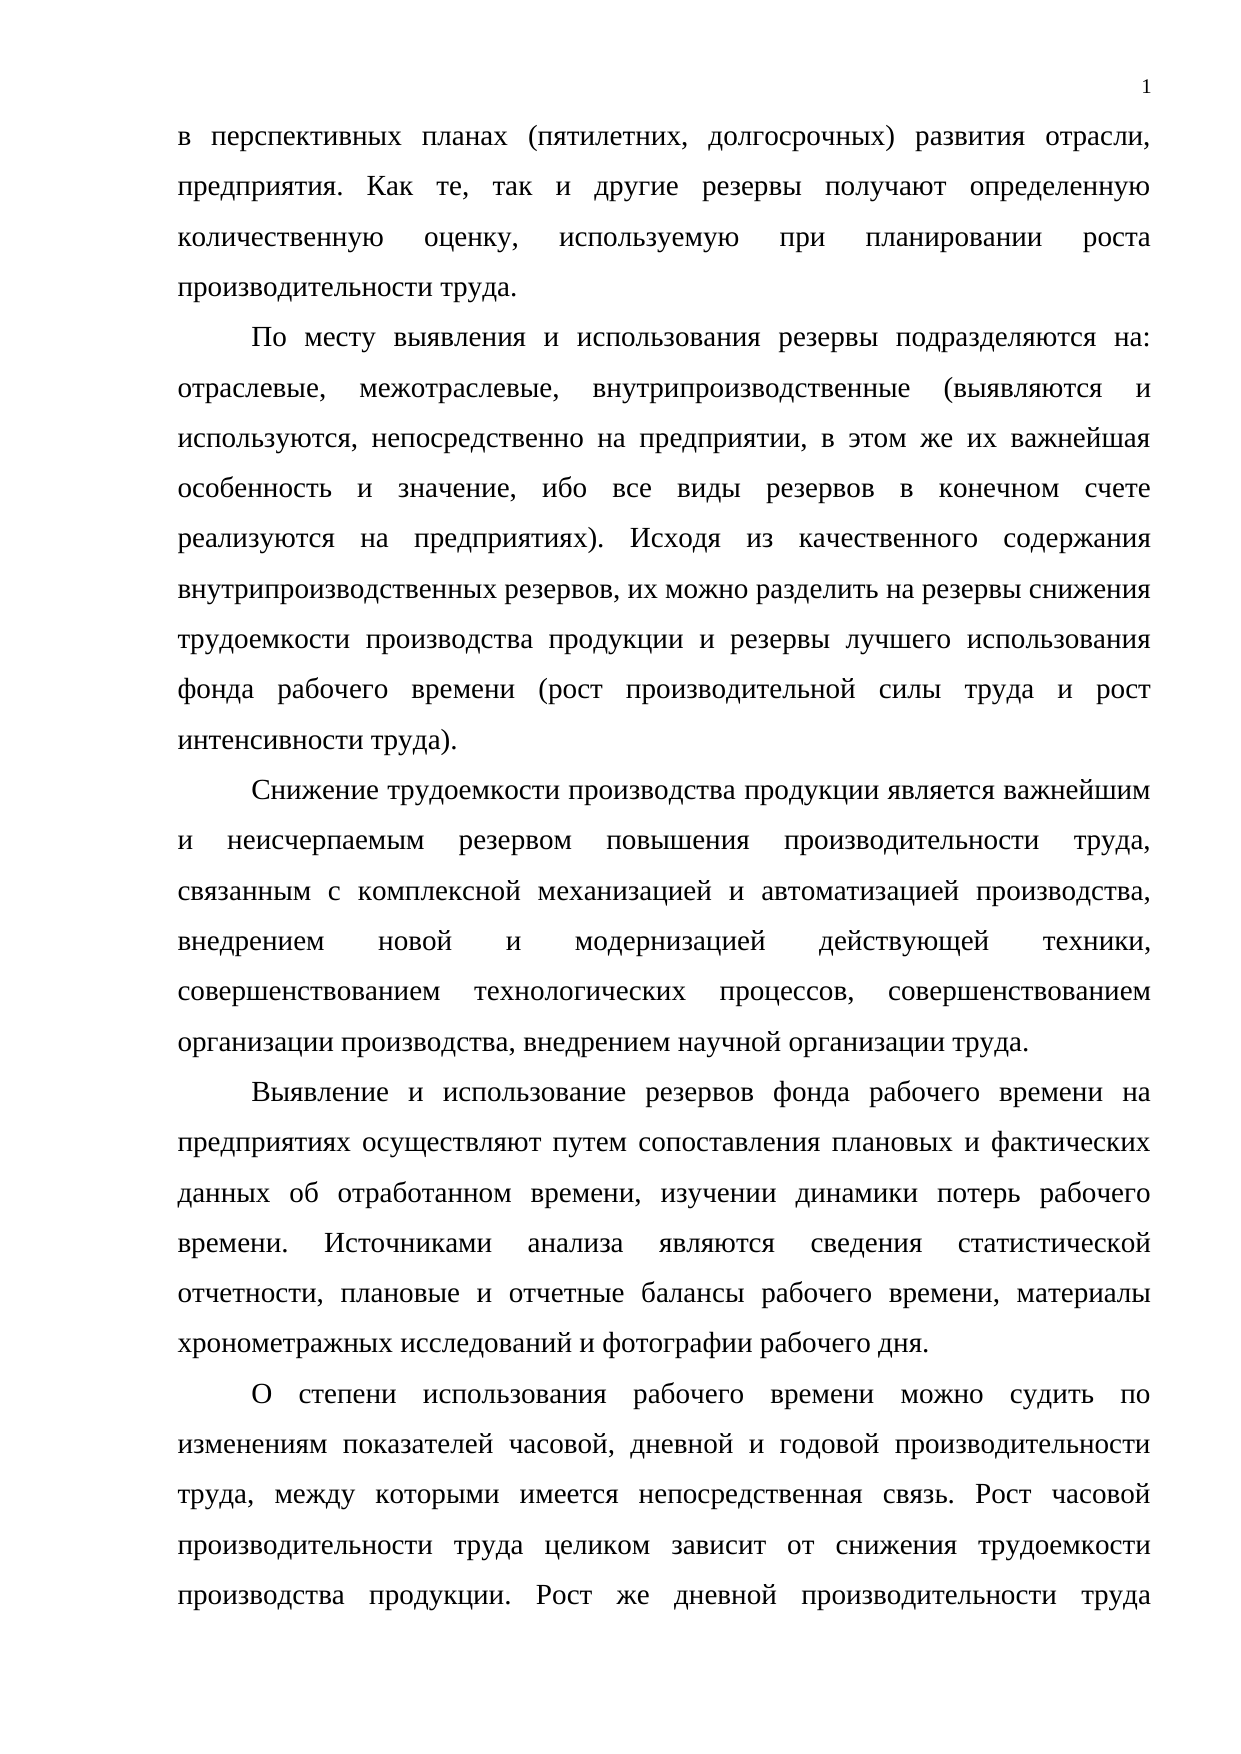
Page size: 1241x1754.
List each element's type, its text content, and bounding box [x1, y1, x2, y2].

text Выявление и использование резервов фонда рабочего времени на предприятиях осуществляют путем сопоставления плановых и фактических данных об отработанном времени, изучении динамики потерь рабочего времени. Источниками анализа являются сведения статистической отчетности, плановые и отчетные балансы рабочего времени, материалы хронометражных исследований и фотографии рабочего дня. [177, 1074, 1152, 1359]
text Снижение трудоемкости производства продукции является важнейшим и неисчерпаемым резервом повышения производительности труда, связанным с комплексной механизацией и автоматизацией производства, внедрением новой и модернизацией действующей техники, совершенствованием технологических процессов, совершенствованием организации производства, внедрением научной организации труда. [177, 772, 1152, 1057]
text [177, 1376, 1152, 1611]
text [177, 118, 1152, 303]
text По месту выявления и использования резервы подразделяются на: отраслевые, межотраслевые, внутрипроизводственные (выявляются и используются, непосредственно на предприятии, в этом же их важнейшая особенность и значение, ибо все виды резервов в конечном счете реализуются на предприятиях). Исходя из качественного содержания внутрипроизводственных резервов, их можно разделить на резервы снижения трудоемкости производства продукции и резервы лучшего использования фонда рабочего времени (рост производительной силы труда и рост интенсивности труда). [177, 319, 1152, 755]
